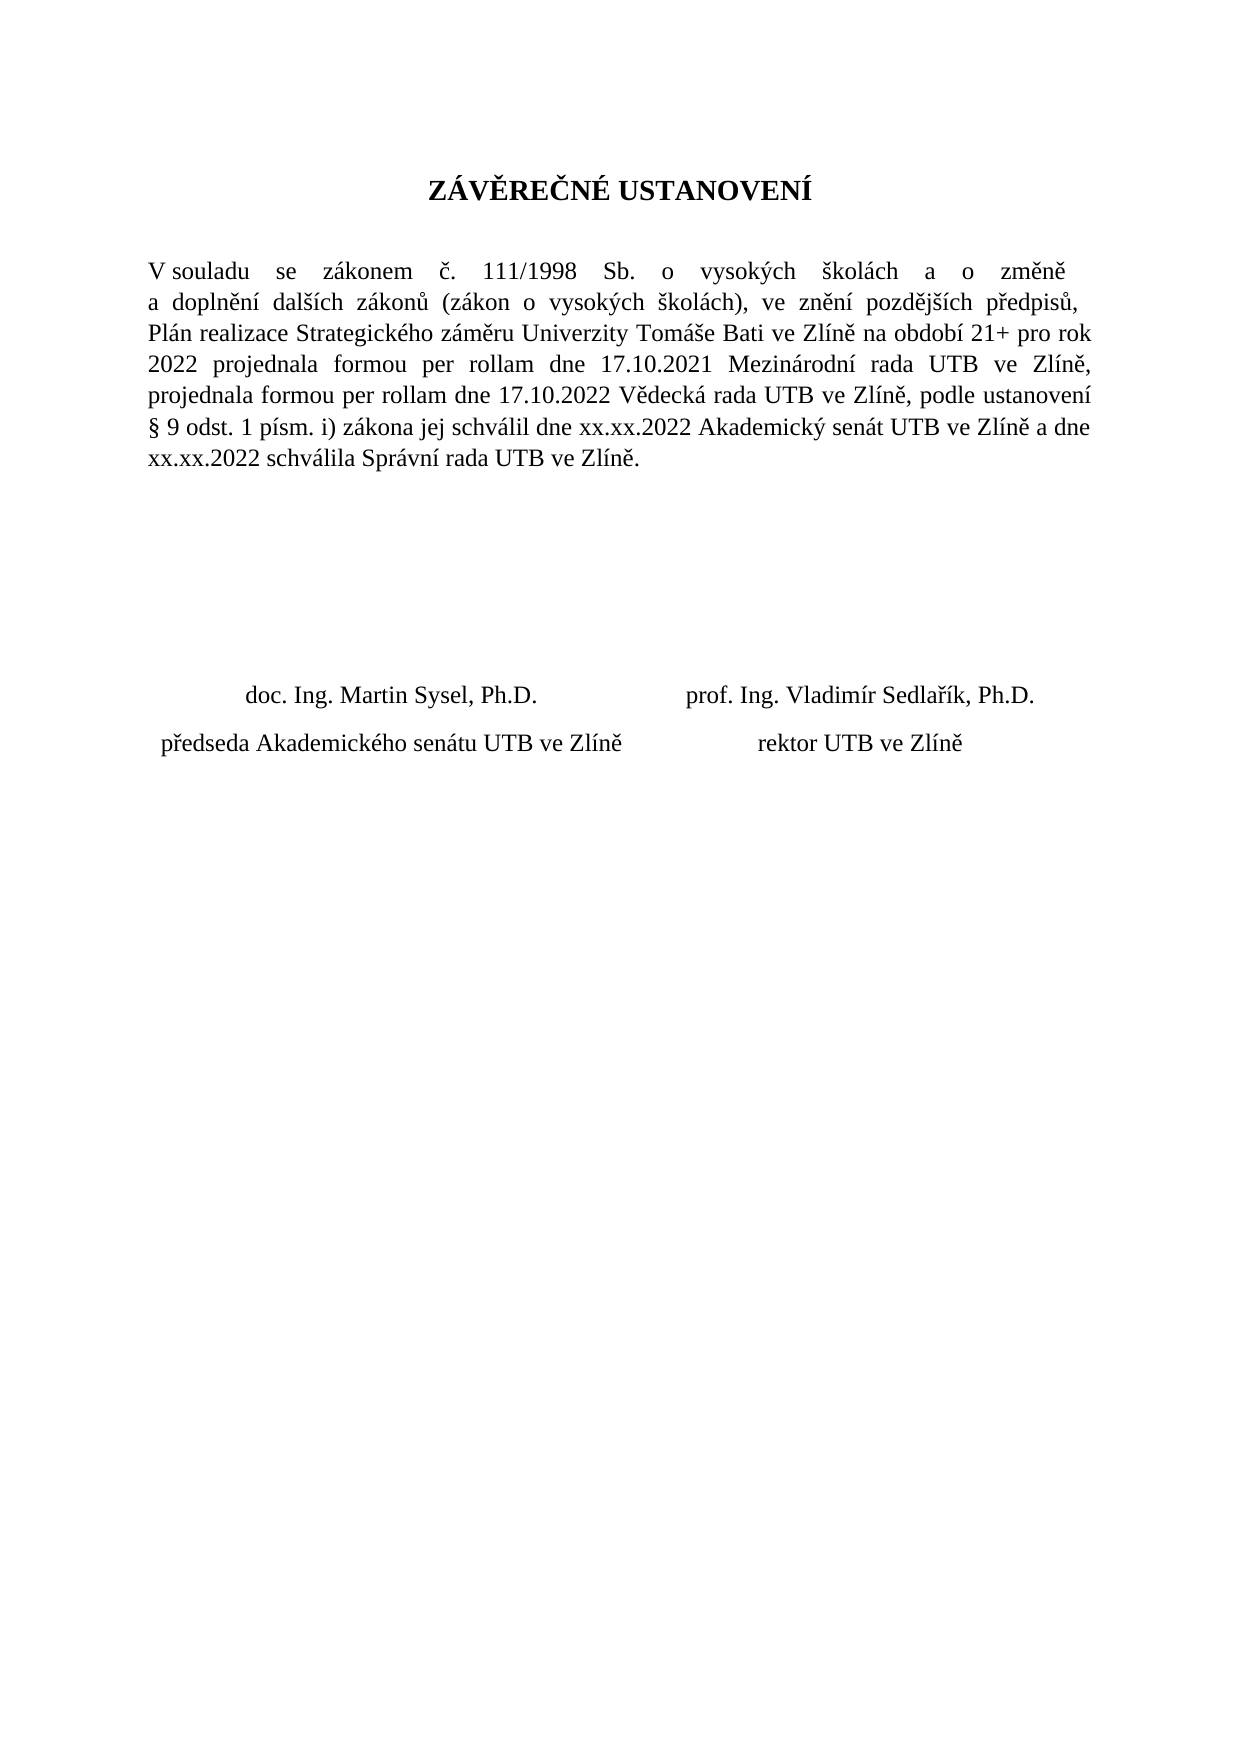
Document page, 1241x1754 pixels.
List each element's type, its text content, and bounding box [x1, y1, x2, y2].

text doc. Ing. Martin Sysel, Ph.D. prof. Ing. Vladimír Sedlařík, Ph.D. [148, 681, 1093, 709]
text předseda Akademického senátu UTB ve Zlíně rektor UTB ve Zlíně [148, 728, 1093, 757]
subtitle ZÁVĚREČNÉ USTANOVENÍ [148, 173, 1093, 206]
text V souladu se zákonem č. 111/1998 Sb. o vysokých školách a o změně a doplnění dalších zákonů (zákon o vysokých školách), ve znění pozdějších předpisů, Plán realizace Strategického záměru Univerzity Tomáše Bati ve Zlíně na období 21+ pro rok 2022 projednala formou per rollam dne 17.10.2021 Mezinárodní rada UTB ve Zlíně, projednala formou per rollam dne 17.10.2022 Vědecká rada UTB ve Zlíně, podle ustanovení § 9 odst. 1 písm. i) zákona jej schválil dne xx.xx.2022 Akademický senát UTB ve Zlíně a dne xx.xx.2022 schválila Správní rada UTB ve Zlíně. [148, 256, 1093, 471]
